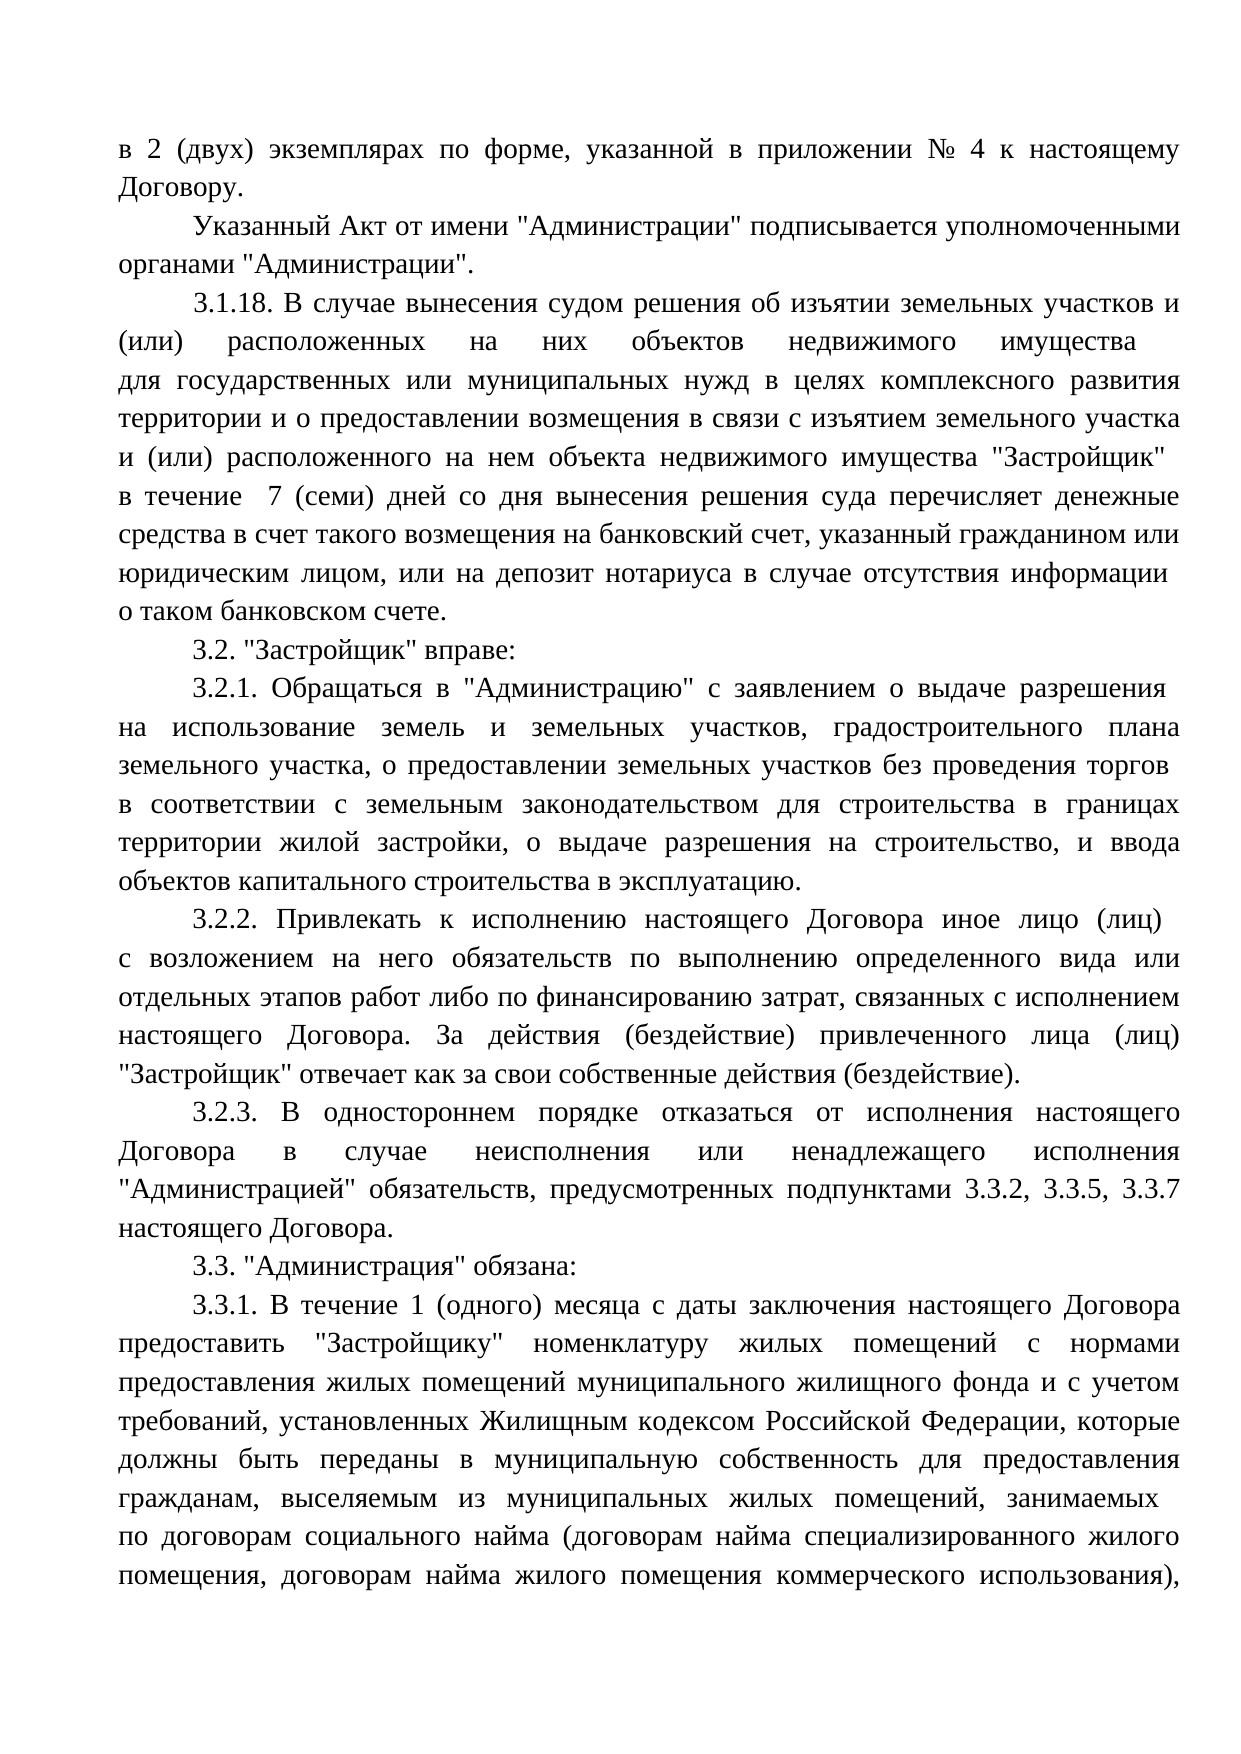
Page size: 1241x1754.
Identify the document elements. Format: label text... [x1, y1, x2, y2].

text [118, 1287, 1181, 1590]
text Указанный Акт от имени "Администрации" подписывается уполномоченными органами "Администрации". [118, 208, 1181, 280]
text 3.2.1. Обращаться в "Администрацию" с заявлением о выдаче разрешения на использование земель и земельных участков, градостроительного плана земельного участка, о предоставлении земельных участков без проведения торгов в соответствии с земельным законодательством для строительства в границах территории жилой застройки, о выдаче разрешения на строительство, и ввода объектов капитального строительства в эксплуатацию. [118, 670, 1181, 897]
text 3.3. "Администрация" обязана: [192, 1248, 1181, 1282]
text 3.1.18. В случае вынесения судом решения об изъятии земельных участков и (или) расположенных на них объектов недвижимого имущества для государственных или муниципальных нужд в целях комплексного развития территории и о предоставлении возмещения в связи с изъятием земельного участка и (или) расположенного на нем объекта недвижимого имущества "Застройщик" в течение 7 (семи) дней со дня вынесения решения суда перечисляет денежные средства в счет такого возмещения на банковский счет, указанный гражданином или юридическим лицом, или на депозит нотариуса в случае отсутствия информации о таком банковском счете. [118, 285, 1181, 627]
text 3.2.2. Привлекать к исполнению настоящего Договора иное лицо (лиц) с возложением на него обязательств по выполнению определенного вида или отдельных этапов работ либо по финансированию затрат, связанных с исполнением настоящего Договора. За действия (бездействие) привлеченного лица (лиц) "Застройщик" отвечает как за свои собственные действия (бездействие). [118, 902, 1181, 1089]
text 3.2. "Застройщик" вправе: [118, 632, 1181, 665]
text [118, 131, 1181, 203]
text 3.2.3. В одностороннем порядке отказаться от исполнения настоящего Договора в случае неисполнения или ненадлежащего исполнения "Администрацией" обязательств, предусмотренных подпунктами 3.3.2, 3.3.5, 3.3.7 настоящего Договора. [118, 1094, 1181, 1243]
